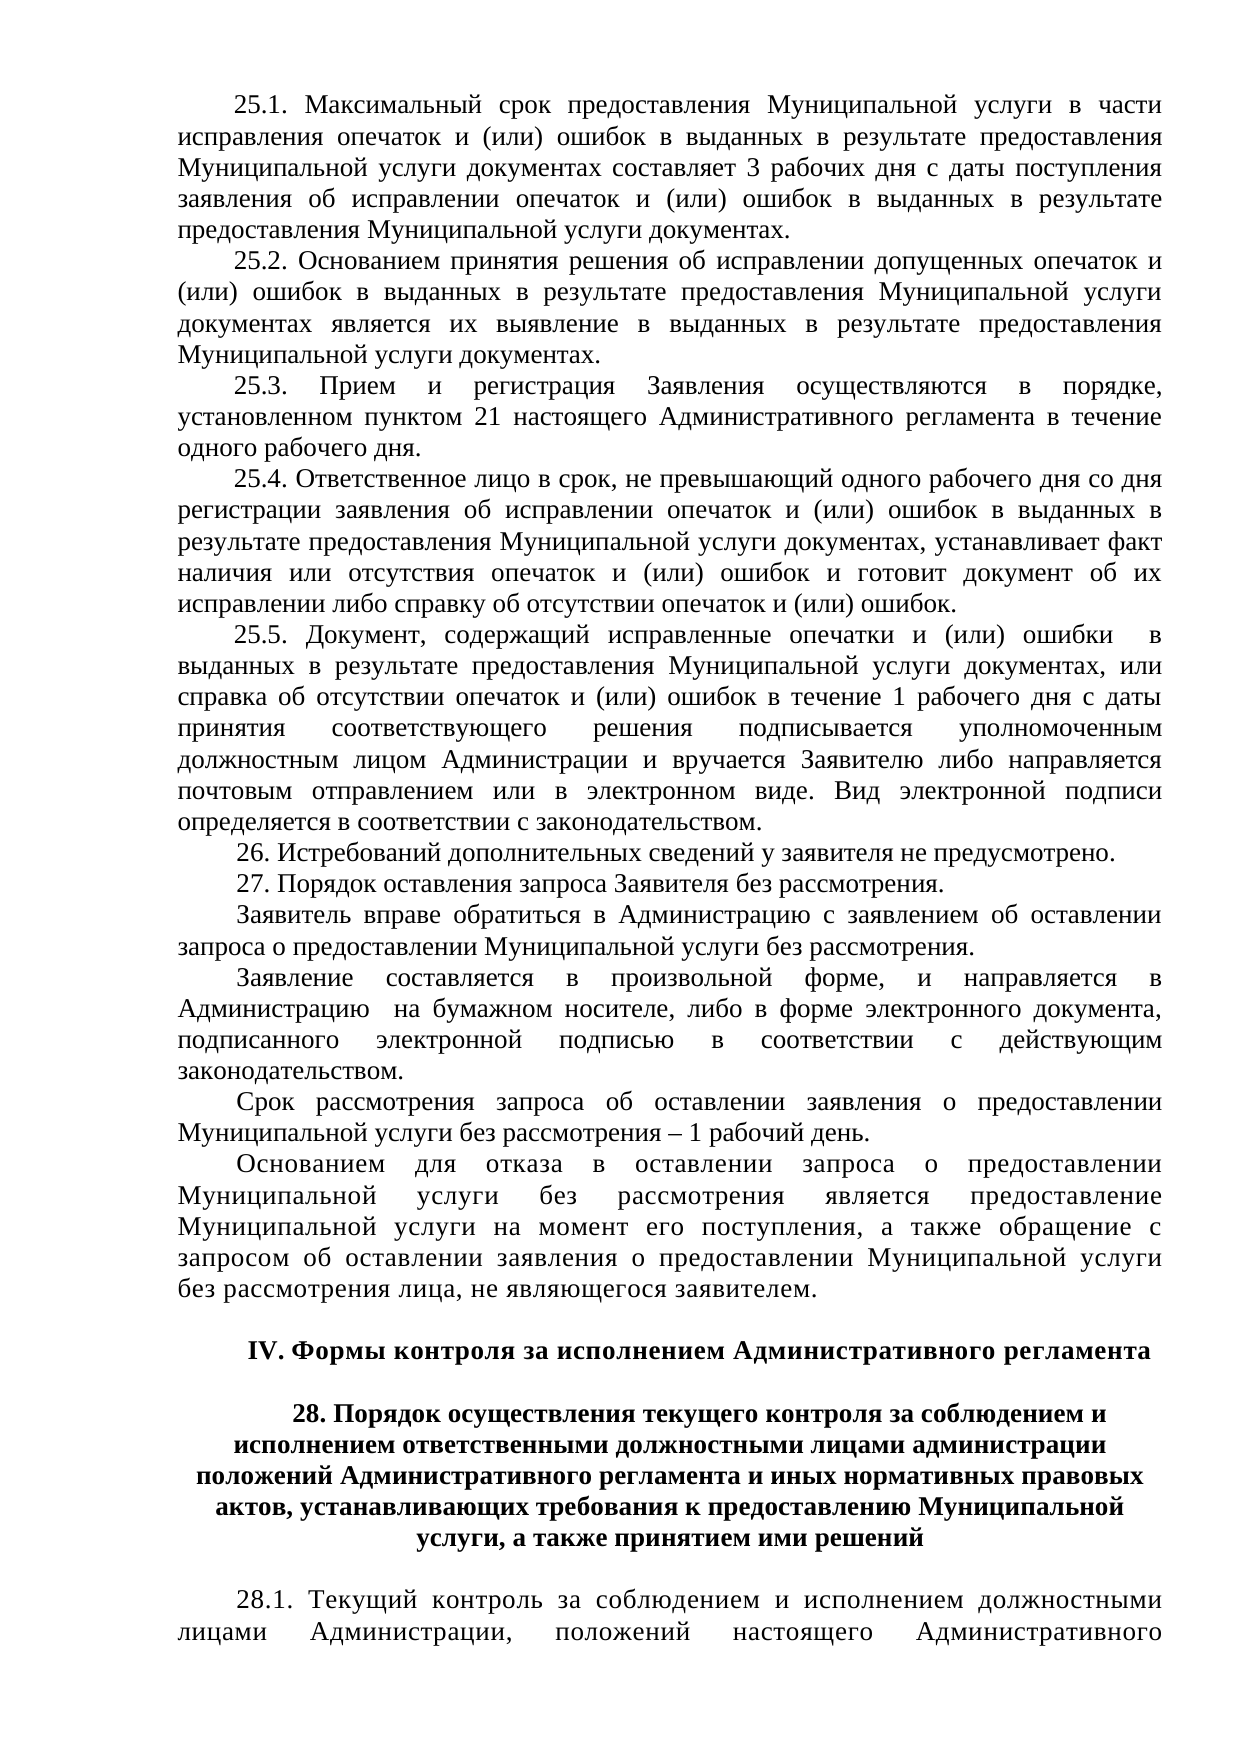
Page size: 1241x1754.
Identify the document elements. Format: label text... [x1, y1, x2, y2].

text 25.4. Ответственное лицо в срок, не превышающий одного рабочего дня со дня регистрации заявления об исправлении опечаток и (или) ошибок в выданных в результате предоставления Муниципальной услуги документах, устанавливает факт наличия или отсутствия опечаток и (или) ошибок и готовит документ об их исправлении либо справку об отсутствии опечаток и (или) ошибок. [177, 462, 1163, 618]
text 25.3. Прием и регистрация Заявления осуществляются в порядке, установленном пунктом 21 настоящего Административного регламента в течение одного рабочего дня. [177, 369, 1163, 462]
text 25.2. Основанием принятия решения об исправлении допущенных опечаток и (или) ошибок в выданных в результате предоставления Муниципальной услуги документах является их выявление в выданных в результате предоставления Муниципальной услуги документах. [177, 244, 1163, 369]
text 27. Порядок оставления запроса Заявителя без рассмотрения. [177, 867, 1163, 898]
text 26. Истребований дополнительных сведений у заявителя не предусмотрено. [177, 836, 1163, 867]
text Заявление составляется в произвольной форме, и направляется в Администрацию на бумажном носителе, либо в форме электронного документа, подписанного электронной подписью в соответствии с действующим законодательством. [177, 961, 1163, 1085]
text Срок рассмотрения запроса об оставлении заявления о предоставлении Муниципальной услуги без рассмотрения – 1 рабочий день. [177, 1085, 1163, 1148]
text 25.5. Документ, содержащий исправленные опечатки и (или) ошибки в выданных в результате предоставления Муниципальной услуги документах, или справка об отсутствии опечаток и (или) ошибок в течение 1 рабочего дня с даты принятия соответствующего решения подписывается уполномоченным должностным лицом Администрации и вручается Заявителю либо направляется почтовым отправлением или в электронном виде. Вид электронной подписи определяется в соответствии с законодательством. [177, 618, 1163, 836]
text IV. Формы контроля за исполнением Административного регламента [177, 1334, 1163, 1366]
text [177, 1584, 1163, 1646]
text Основанием для отказа в оставлении запроса о предоставлении Муниципальной услуги без рассмотрения является предоставление Муниципальной услуги на момент его поступления, а также обращение с запросом об оставлении заявления о предоставлении Муниципальной услуги без рассмотрения лица, не являющегося заявителем. [177, 1148, 1163, 1303]
text Заявитель вправе обратиться в Администрацию с заявлением об оставлении запроса о предоставлении Муниципальной услуги без рассмотрения. [177, 898, 1163, 961]
text 28. Порядок осуществления текущего контроля за соблюдением и исполнением ответственными должностными лицами администрации положений Административного регламента и иных нормативных правовых актов, устанавливающих требования к предоставлению Муниципальной услуги, а также принятием ими решений [177, 1397, 1163, 1552]
text 25.1. Максимальный срок предоставления Муниципальной услуги в части исправления опечаток и (или) ошибок в выданных в результате предоставления Муниципальной услуги документах составляет 3 рабочих дня с даты поступления заявления об исправлении опечаток и (или) ошибок в выданных в результате предоставления Муниципальной услуги документах. [177, 89, 1163, 244]
